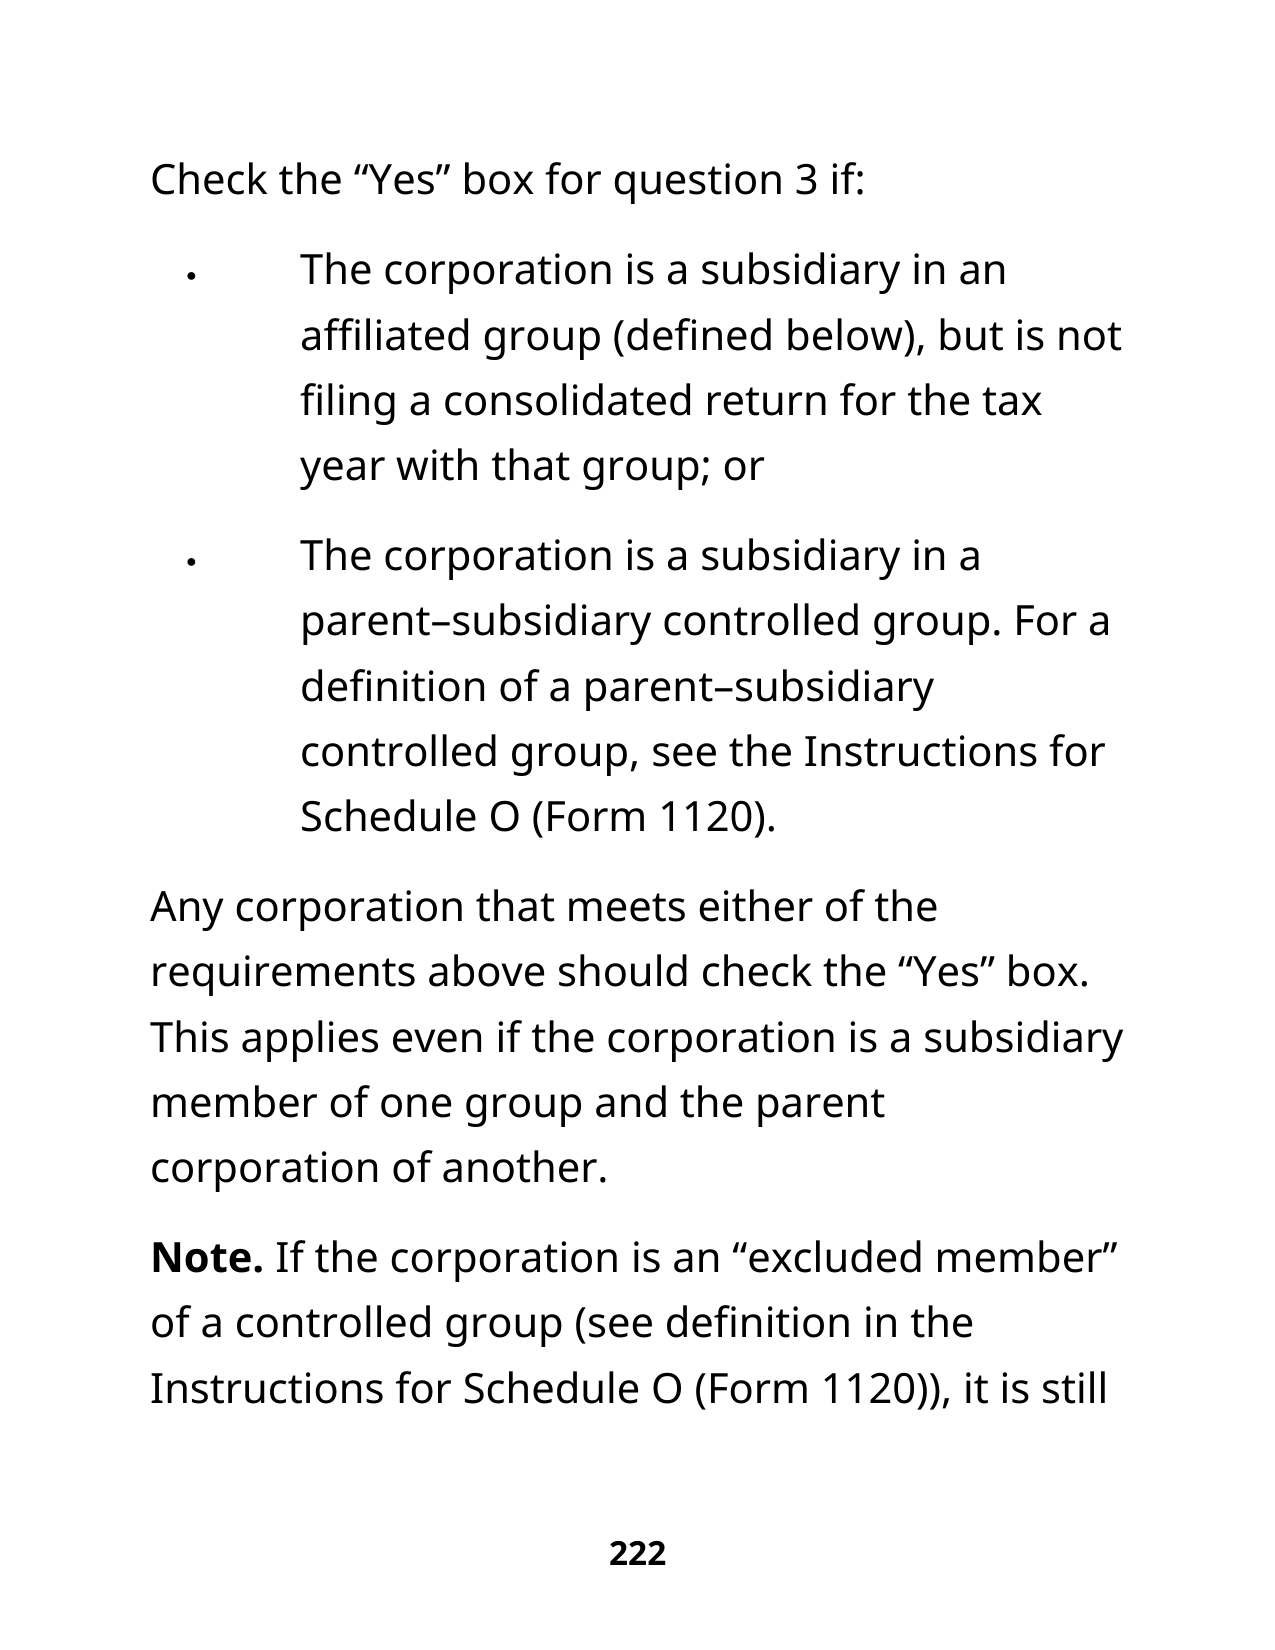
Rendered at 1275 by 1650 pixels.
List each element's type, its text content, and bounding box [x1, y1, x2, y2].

text Check the “Yes” box for question 3 if: [150, 150, 1125, 207]
text The corporation is a subsidiary in an affiliated group (defined below), but is not filing a consolidated return for the tax year with that group; or [187, 240, 1125, 493]
text Any corporation that meets either of the requirements above should check the “Yes” box. This applies even if the corporation is a subsidiary member of one group and the parent corporation of another. [150, 877, 1125, 1195]
text The corporation is a subsidiary in a parent–subsidiary controlled group. For a definition of a parent–subsidiary controlled group, see the Instructions for Schedule O (Form 1120). [187, 526, 1125, 844]
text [150, 1228, 1125, 1415]
